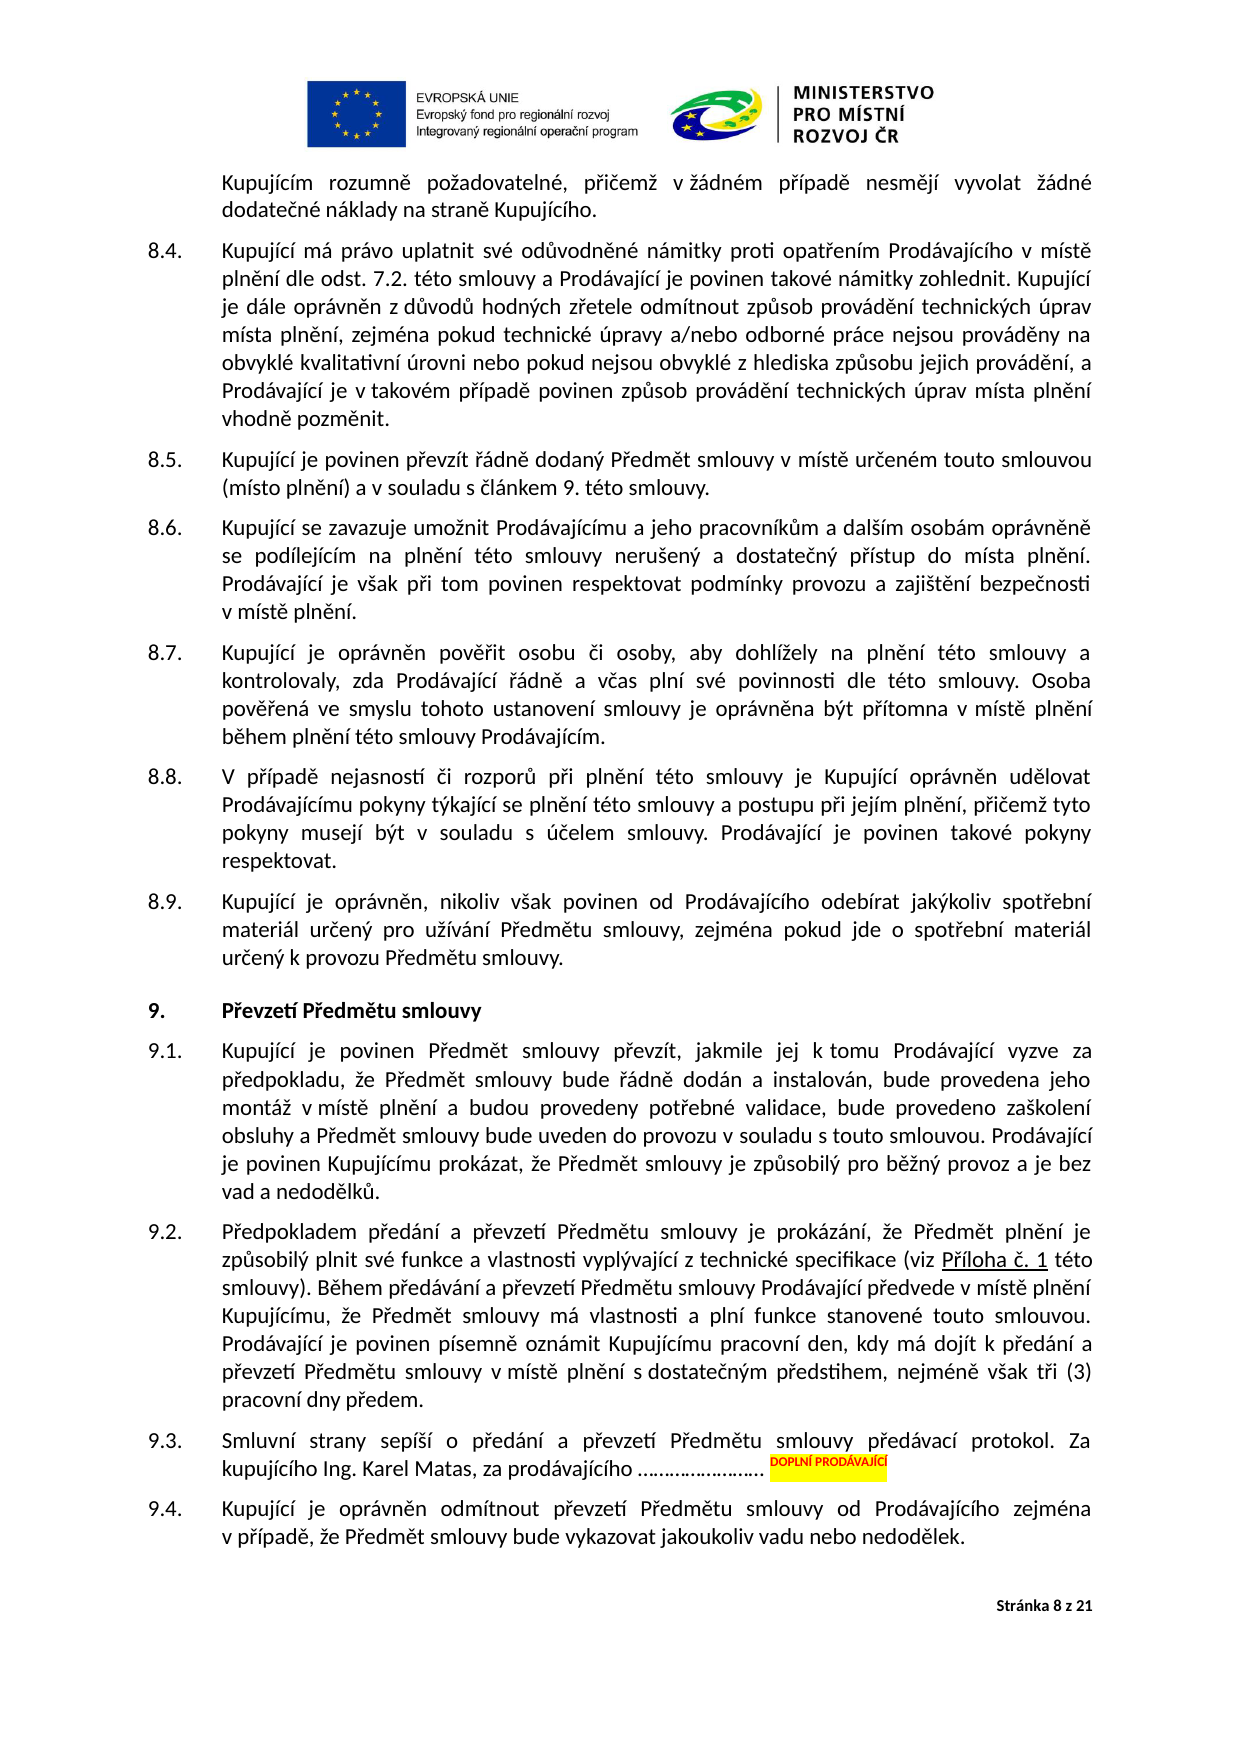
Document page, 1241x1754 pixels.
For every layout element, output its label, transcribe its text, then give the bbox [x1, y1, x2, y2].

text Kupující má právo uplatnit své odůvodněné námitky proti opatřením Prodávajícího v místě plnění dle odst. 7.2. této smlouvy a Prodávající je povinen takové námitky zohlednit. Kupující je dále oprávněn z důvodů hodných zřetele odmítnout způsob provádění technických úprav místa plnění, zejména pokud technické úpravy a/nebo odborné práce nejsou prováděny na obvyklé kvalitativní úrovni nebo pokud nejsou obvyklé z hlediska způsobu jejich provádění, a Prodávající je v takovém případě povinen způsob provádění technických úprav místa plnění vhodně pozměnit. [148, 236, 1092, 432]
text Předpokladem předání a převzetí Předmětu smlouvy je prokázání, že Předmět plnění je způsobilý plnit své funkce a vlastnosti vyplývající z technické specifikace (viz Příloha č. 1 této smlouvy). Během předávání a převzetí Předmětu smlouvy Prodávající předvede v místě plnění Kupujícímu, že Předmět smlouvy má vlastnosti a plní funkce stanovené touto smlouvou. Prodávající je povinen písemně oznámit Kupujícímu pracovní den, kdy má dojít k předání a převzetí Předmětu smlouvy v místě plnění s dostatečným předstihem, nejméně však tři (3) pracovní dny předem. [148, 1217, 1092, 1413]
text Smluvní strany sepíší o předání a převzetí Předmětu smlouvy předávací protokol. Za kupujícího Ing. Karel Matas, za prodávajícího …………………… DOPLNÍ PRODÁVAJÍCÍ [148, 1426, 1092, 1482]
text V případě nejasností či rozporů při plnění této smlouvy je Kupující oprávněn udělovat Prodávajícímu pokyny týkající se plnění této smlouvy a postupu při jejím plnění, přičemž tyto pokyny musejí být v souladu s účelem smlouvy. Prodávající je povinen takové pokyny respektovat. [148, 762, 1092, 874]
text Kupující je povinen Předmět smlouvy převzít, jakmile jej k tomu Prodávající vyzve za předpokladu, že Předmět smlouvy bude řádně dodán a instalován, bude provedena jeho montáž v místě plnění a budou provedeny potřebné validace, bude provedeno zaškolení obsluhy a Předmět smlouvy bude uveden do provozu v souladu s touto smlouvou. Prodávající je povinen Kupujícímu prokázat, že Předmět smlouvy je způsobilý pro běžný provoz a je bez vad a nedodělků. [148, 1037, 1092, 1205]
text Kupující se zavazuje umožnit Prodávajícímu a jeho pracovníkům a dalším osobám oprávněně se podílejícím na plnění této smlouvy nerušený a dostatečný přístup do místa plnění. Prodávající je však při tom povinen respektovat podmínky provozu a zajištění bezpečnosti v místě plnění. [148, 513, 1092, 625]
text Kupující je oprávněn, nikoliv však povinen od Prodávajícího odebírat jakýkoliv spotřební materiál určený pro užívání Předmětu smlouvy, zejména pokud jde o spotřební materiál určený k provozu Předmětu smlouvy. [148, 887, 1092, 971]
list Převzetí Předmětu smlouvy [148, 996, 1092, 1024]
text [148, 168, 1092, 224]
text Kupující je oprávněn odmítnout převzetí Předmětu smlouvy od Prodávajícího zejména v případě, že Předmět smlouvy bude vykazovat jakoukoliv vadu nebo nedodělek. [148, 1494, 1092, 1551]
text Kupující je oprávněn pověřit osobu či osoby, aby dohlížely na plnění této smlouvy a kontrolovaly, zda Prodávající řádně a včas plní své povinnosti dle této smlouvy. Osoba pověřená ve smyslu tohoto ustanovení smlouvy je oprávněna být přítomna v místě plnění během plnění této smlouvy Prodávajícím. [148, 638, 1092, 750]
text Kupující je povinen převzít řádně dodaný Předmět smlouvy v místě určeném touto smlouvou (místo plnění) a v souladu s článkem 9. této smlouvy. [148, 445, 1092, 501]
